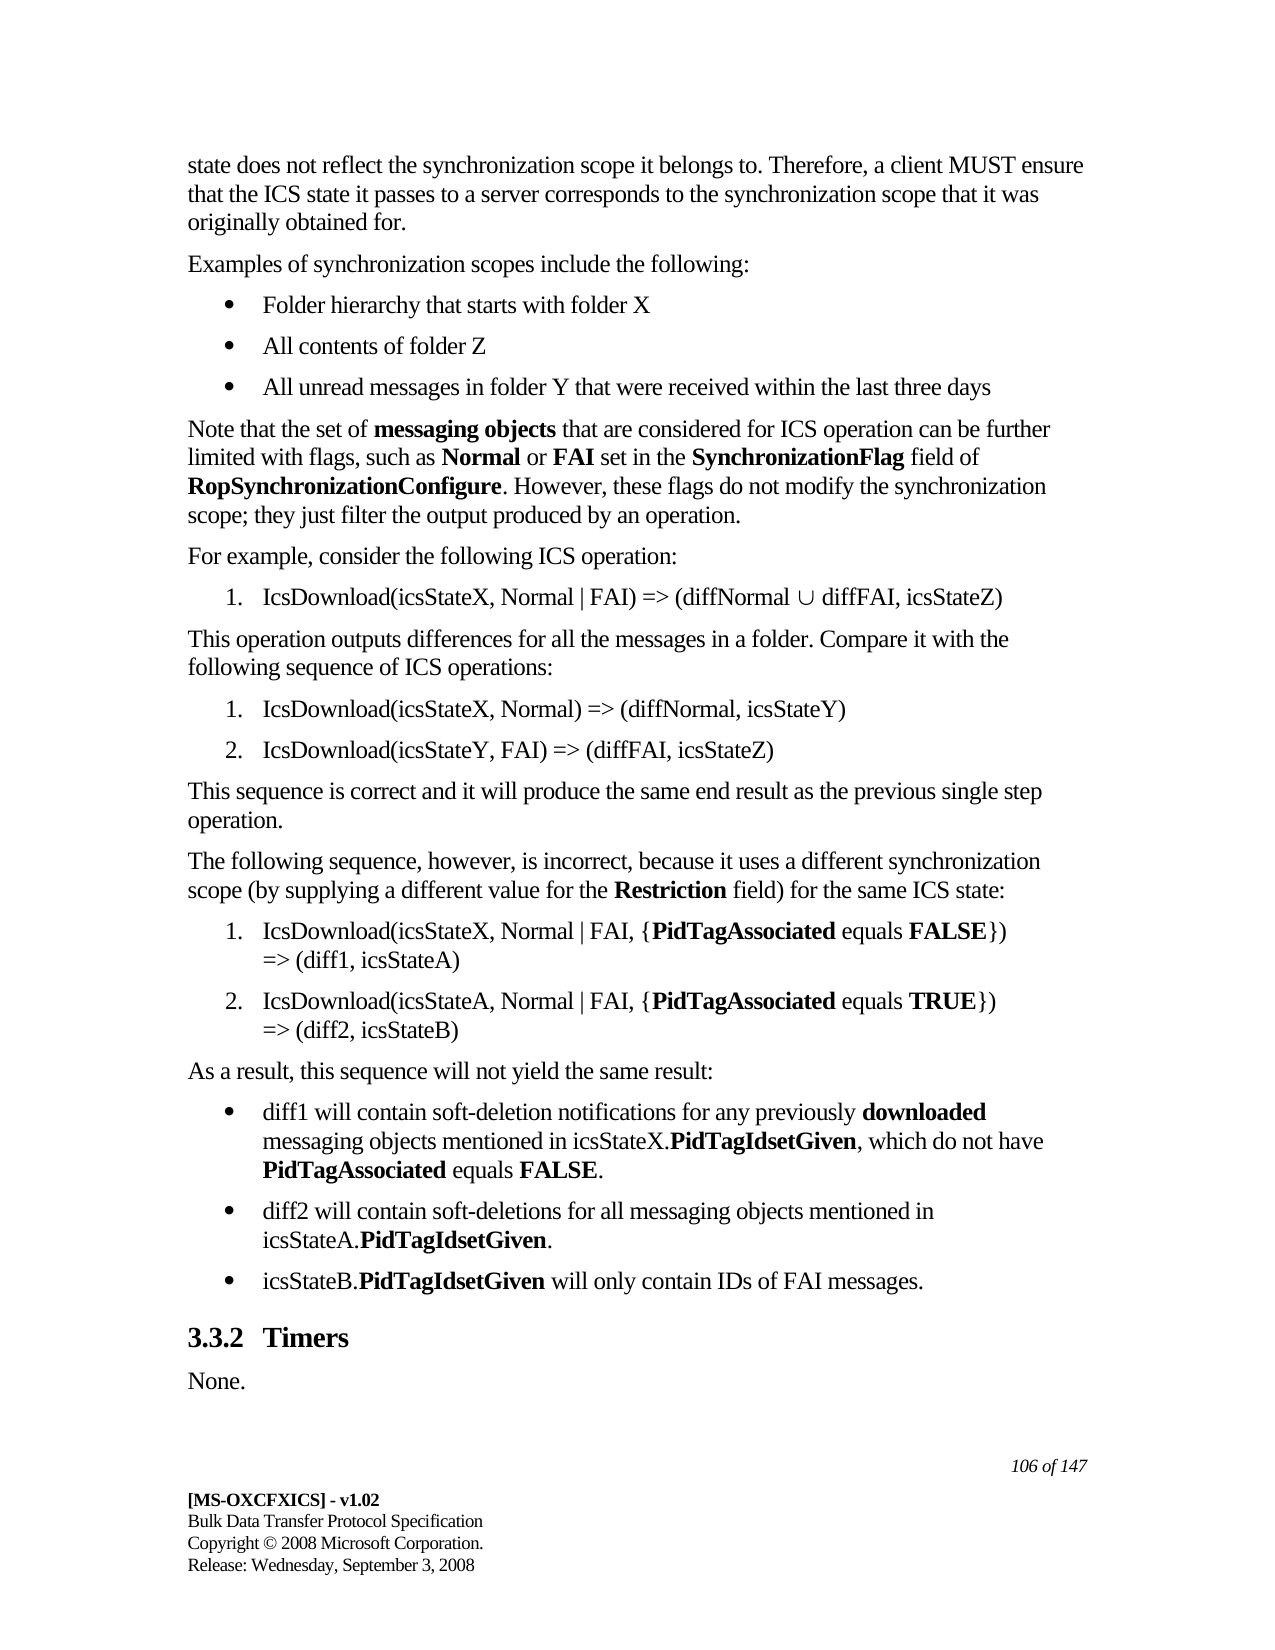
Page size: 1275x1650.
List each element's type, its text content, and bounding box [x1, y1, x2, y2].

list diff1 will contain soft-deletion notifications for any previously downloaded messaging objects mentioned in icsStateX.PidTagIdsetGiven, which do not have PidTagAssociated equals FALSE. [225, 1097, 1087, 1184]
list IcsDownload(icsStateA, | FAI, {PidTagAssociated equals TRUE}) => (diff2, icsStateB) [225, 986, 1087, 1044]
list IcsDownload(icsStateY, FAI) => (diffFAI, icsStateZ) [225, 735, 1087, 764]
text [187, 150, 1087, 236]
subtitle Timers [187, 1320, 1087, 1353]
list IcsDownload(icsStateX, ) => (diffNormal, icsStateY) [225, 694, 1087, 722]
text For example, consider the following ICS operation: [187, 541, 1087, 570]
list All unread messages in folder Y that were received within the last three days [225, 372, 1087, 401]
text As a result, this sequence will not yield the same result: [187, 1056, 1087, 1085]
text None. [187, 1366, 1087, 1395]
list Folder hierarchy that starts with folder X [225, 290, 1087, 319]
text This operation outputs differences for all the messages in a folder. Compare it with the following sequence of ICS operations: [187, 624, 1087, 681]
list IcsDownload(icsStateX, | FAI) => (diffNormal diffFAI, icsStateZ) [225, 582, 1087, 611]
list diff2 will contain soft-deletions for all messaging objects mentioned in icsStateA.PidTagIdsetGiven. [225, 1196, 1087, 1254]
text The following sequence, however, is incorrect, because it uses a different synchronization scope (by supplying a different value for the Restriction field) for the same ICS state: [187, 846, 1087, 904]
list All contents of folder Z [225, 331, 1087, 360]
list IcsDownload(icsStateX, | FAI, {PidTagAssociated equals FALSE}) => (diff1, icsStateA) [225, 916, 1087, 974]
text This sequence is correct and it will produce the same end result as the previous single step operation. [187, 776, 1087, 834]
list icsStateB.PidTagIdsetGiven will only contain IDs of FAI messages. [225, 1266, 1087, 1295]
text Examples of synchronization scopes include the following: [187, 249, 1087, 277]
text Note that the set of messaging objects that are considered for ICS operation can be further limited with flags, such as Normal or FAI set in the SynchronizationFlag field of RopSynchronizationConfigure. However, these flags do not modify the synchronization scope; they just filter the output produced by an operation. [187, 414, 1087, 529]
